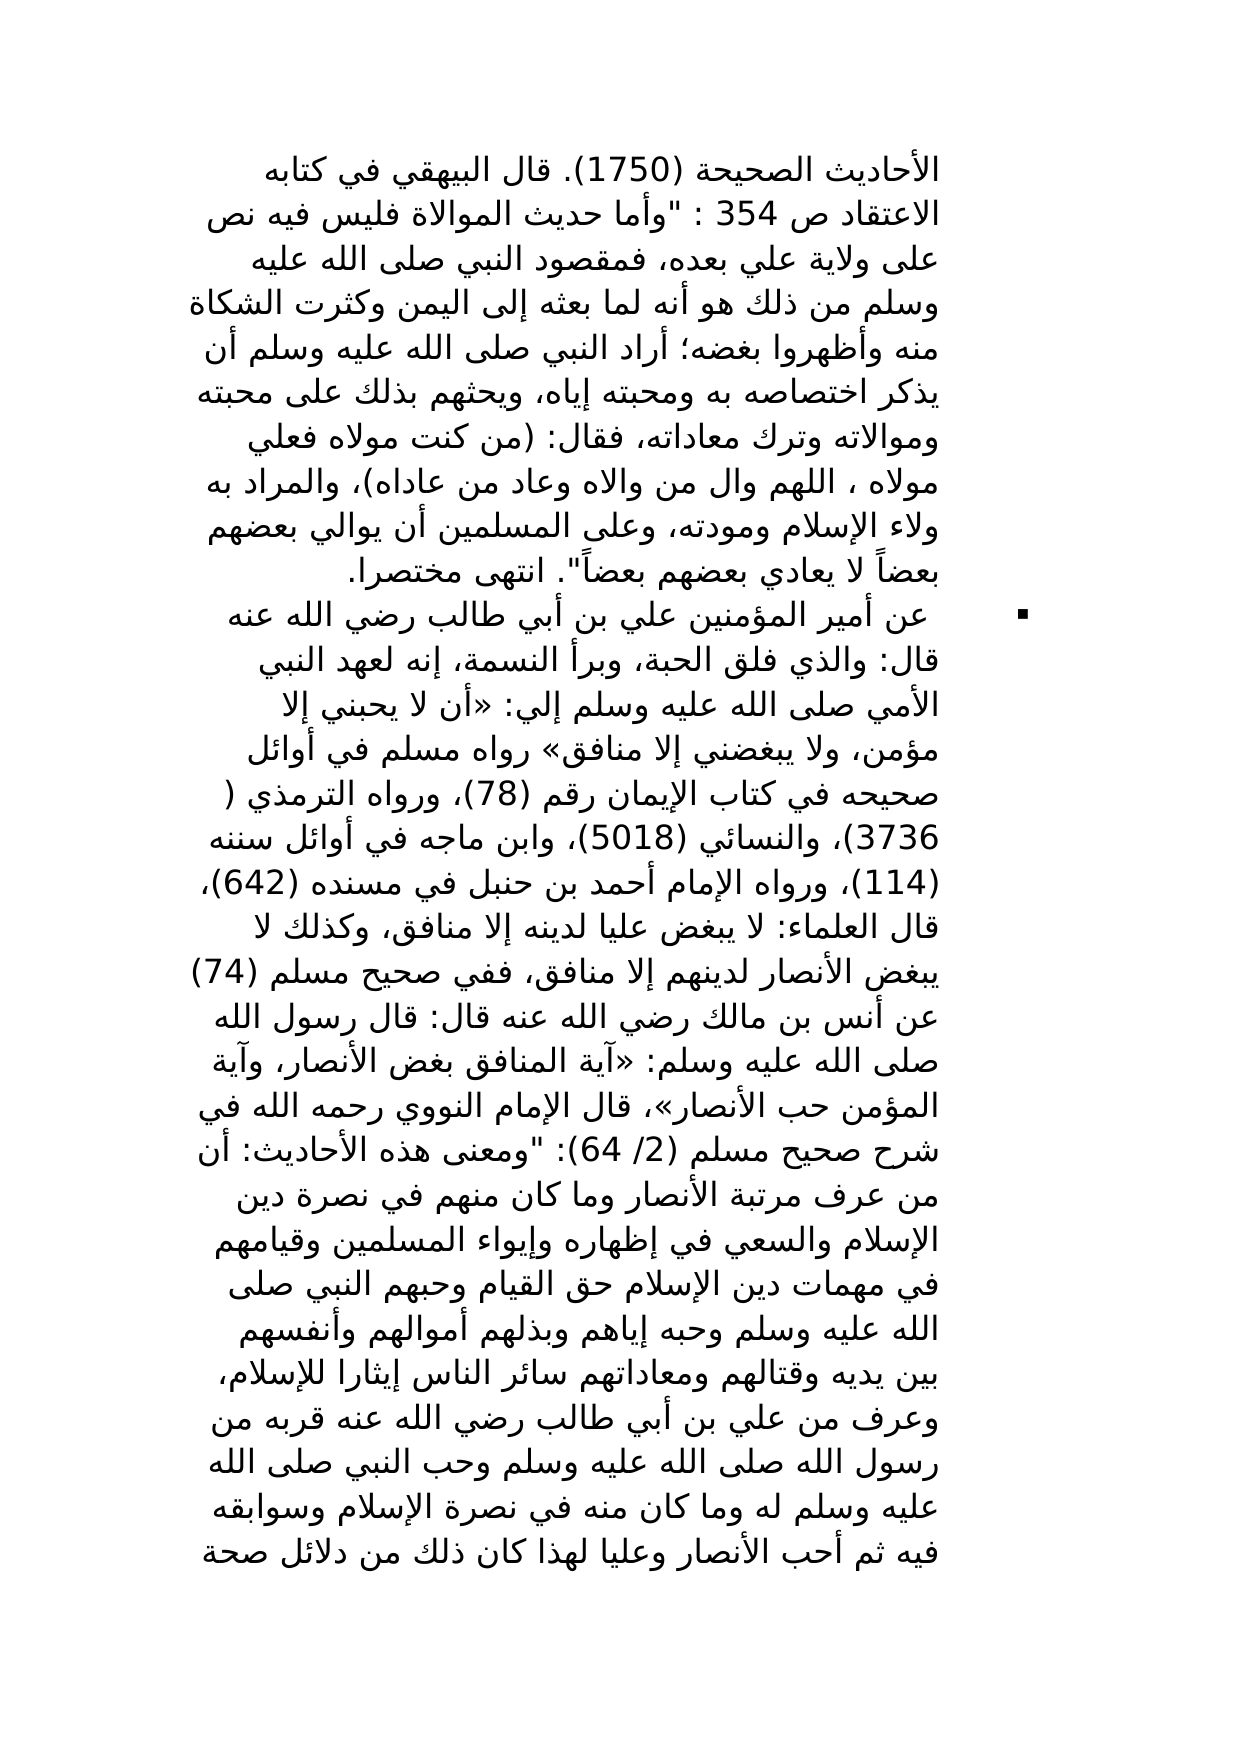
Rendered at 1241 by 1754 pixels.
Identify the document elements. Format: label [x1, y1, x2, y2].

list [187, 596, 1015, 1571]
list [187, 150, 1015, 590]
